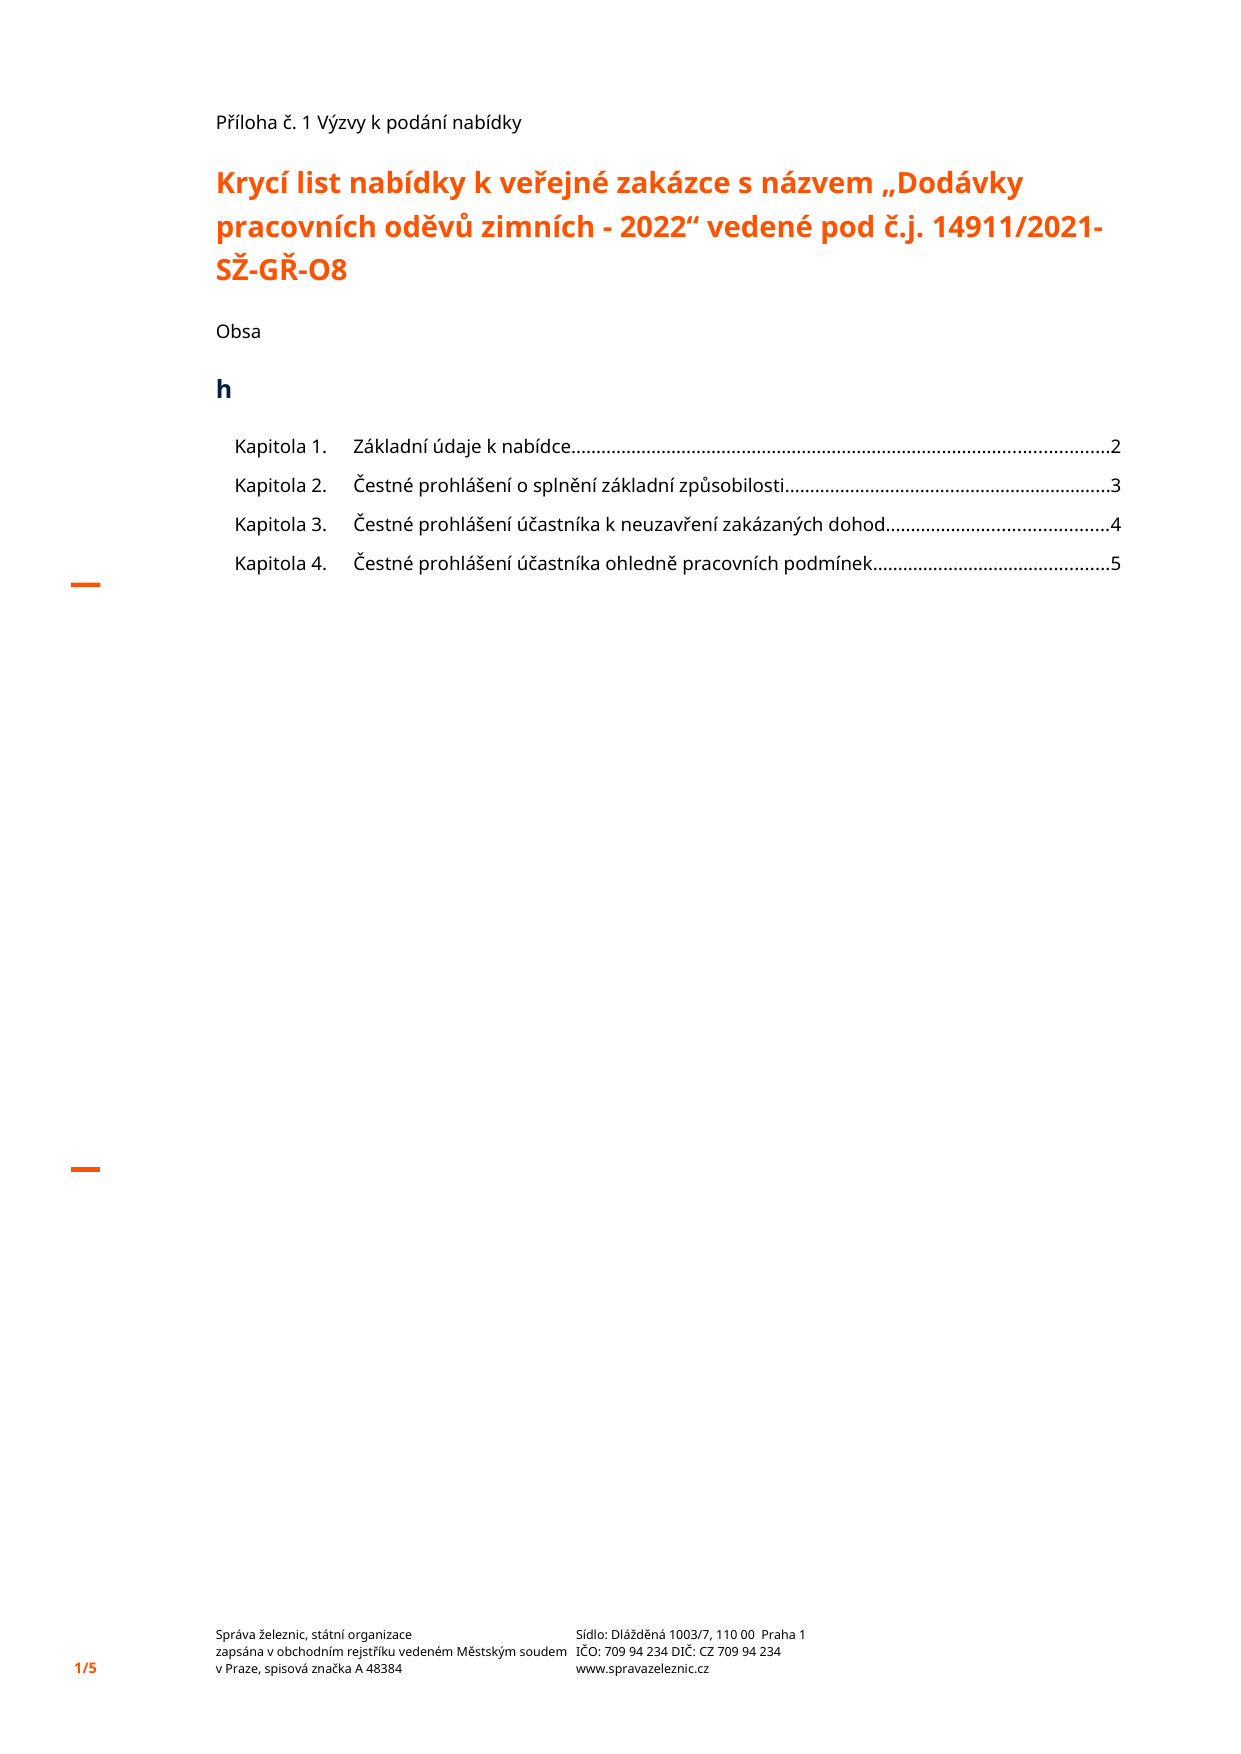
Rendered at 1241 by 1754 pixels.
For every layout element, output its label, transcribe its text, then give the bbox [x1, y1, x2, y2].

text Krycí list nabídky k veřejné zakázce s názvem „Dodávky pracovních oděvů zimních - 2022“ vedené pod č.j. 14911/2021-SŽ-GŘ-O8 [216, 162, 1122, 289]
text Příloha č. 1 Výzvy k podání nabídky [216, 109, 1122, 135]
